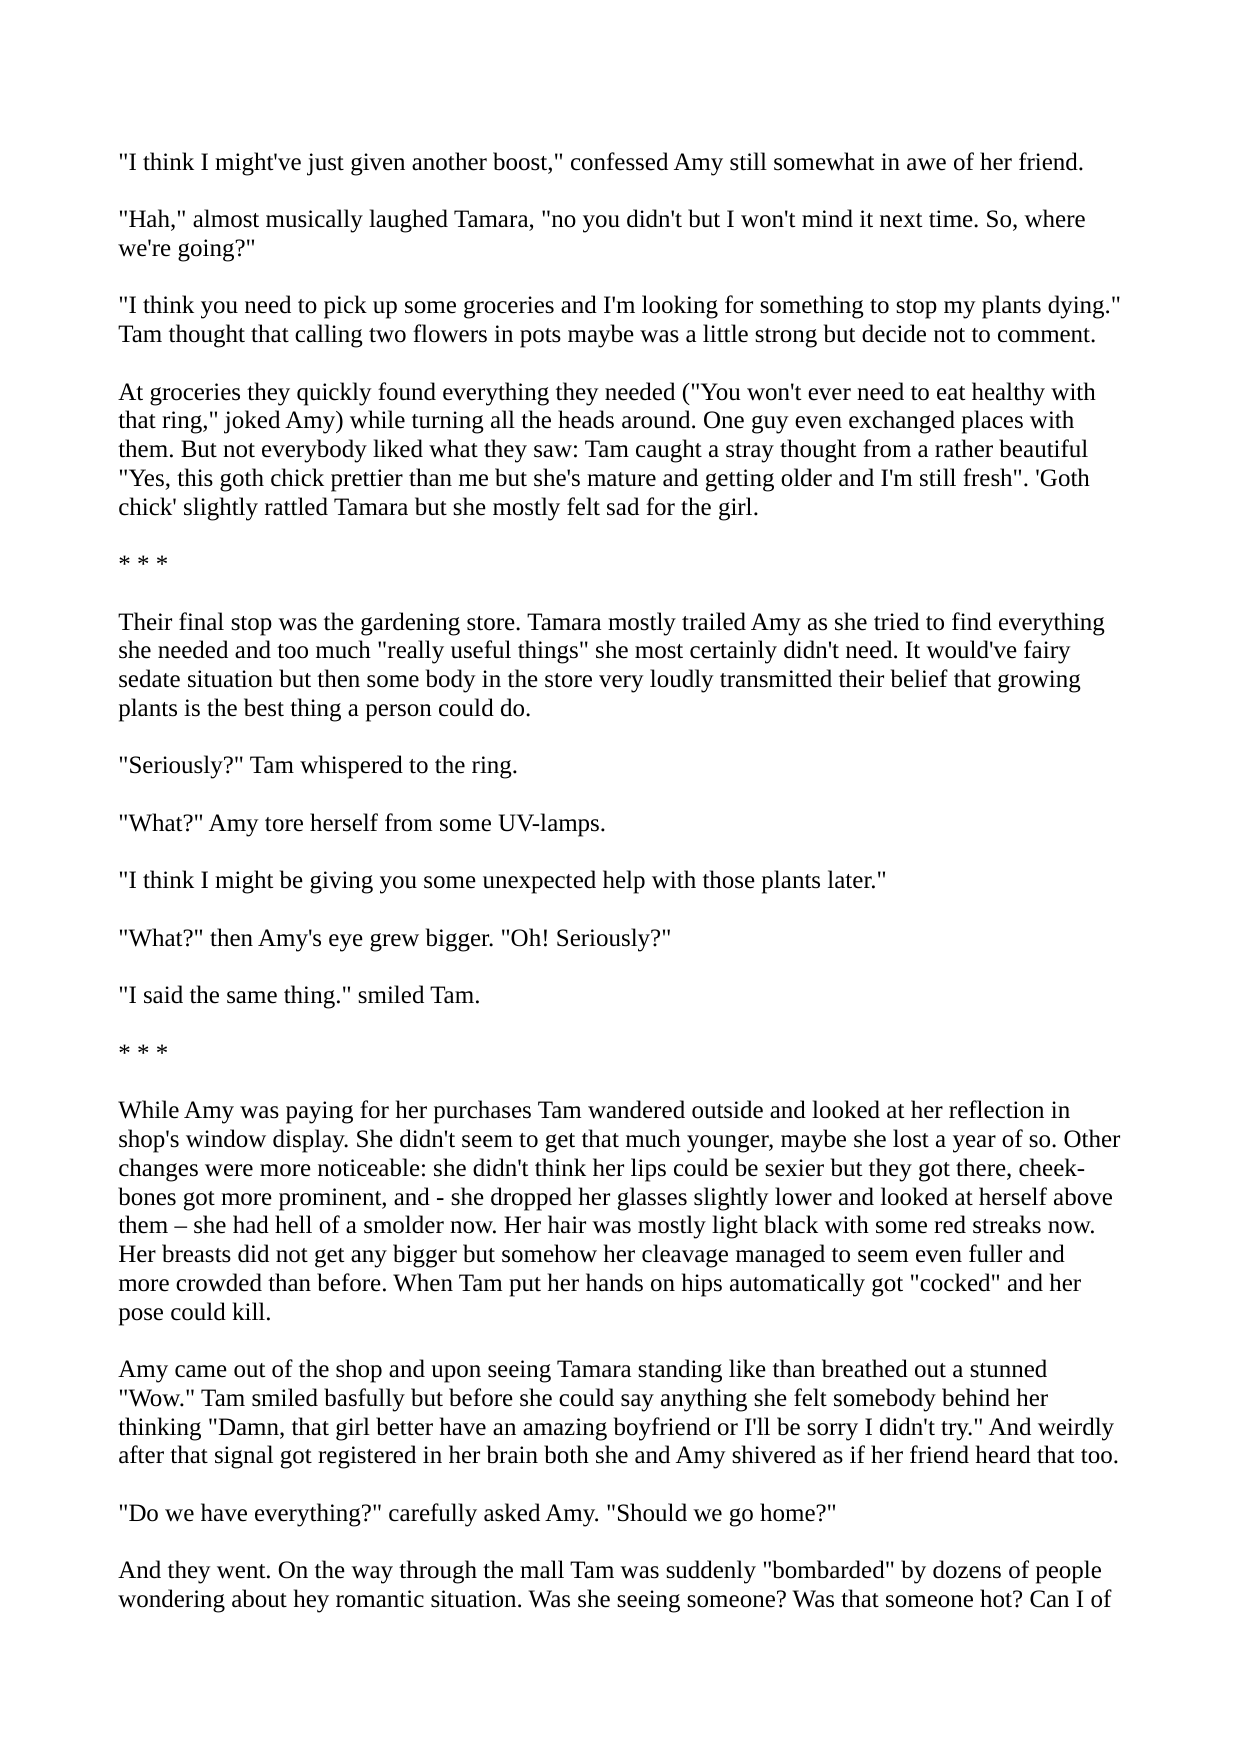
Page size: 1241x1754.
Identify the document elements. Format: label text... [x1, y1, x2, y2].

text "I think I might be giving you some unexpected help with those plants later." [118, 866, 1122, 894]
text * * * [118, 1038, 1122, 1067]
text At groceries they quickly found everything they needed ("You won't ever need to eat healthy with that ring," joked Amy) while turning all the heads around. One guy even exchanged places with them. But not everybody liked what they saw: Tam caught a stray thought from a rather beautiful "Yes, this goth chick prettier than me but she's mature and getting older and I'm still fresh". 'Goth chick' slightly rattled Tamara but she mostly felt sad for the girl. [118, 377, 1122, 521]
text "What?" then Amy's eye grew bigger. "Oh! Seriously?" [118, 923, 1122, 952]
text "Do we have everything?" carefully asked Amy. "Should we go home?" [118, 1498, 1122, 1527]
text "I said the same thing." smiled Tam. [118, 981, 1122, 1009]
text While Amy was paying for her purchases Tam wandered outside and looked at her reflection in shop's window display. She didn't seem to get that much younger, maybe she lost a year of so. Other changes were more noticeable: she didn't think her lips could be sexier but they got there, cheek-bones got more prominent, and - she dropped her glasses slightly lower and looked at herself above them – she had hell of a smolder now. Her hair was mostly light black with some red streaks now. Her breasts did not get any bigger but somehow her cleavage managed to seem even fuller and more crowded than before. When Tam put her hands on hips automatically got "cocked" and her pose could kill. [118, 1096, 1122, 1326]
text "I think I might've just given another boost," confessed Amy still somewhat in awe of her friend. [118, 147, 1122, 176]
text Amy came out of the shop and upon seeing Tamara standing like than breathed out a stunned "Wow." Tam smiled basfully but before she could say anything she felt somebody behind her thinking "Damn, that girl better have an amazing boyfriend or I'll be sorry I didn't try." And weirdly after that signal got registered in her brain both she and Amy shivered as if her friend heard that too. [118, 1354, 1122, 1469]
text * * * [118, 549, 1122, 578]
text "I think you need to pick up some groceries and I'm looking for something to stop my plants dying." Tam thought that calling two flowers in pots maybe was a little strong but decide not to comment. [118, 291, 1122, 348]
text "What?" Amy tore herself from some UV-lamps. [118, 808, 1122, 837]
text "Hah," almost musically laughed Tamara, "no you didn't but I won't mind it next time. So, where we're going?" [118, 204, 1122, 262]
text Their final stop was the gardening store. Tamara mostly trailed Amy as she tried to find everything she needed and too much "really useful things" she most certainly didn't need. It would've fairy sedate situation but then some body in the store very loudly transmitted their belief that growing plants is the best thing a person could do. [118, 607, 1122, 722]
text "Seriously?" Tam whispered to the ring. [118, 751, 1122, 779]
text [118, 1556, 1122, 1613]
